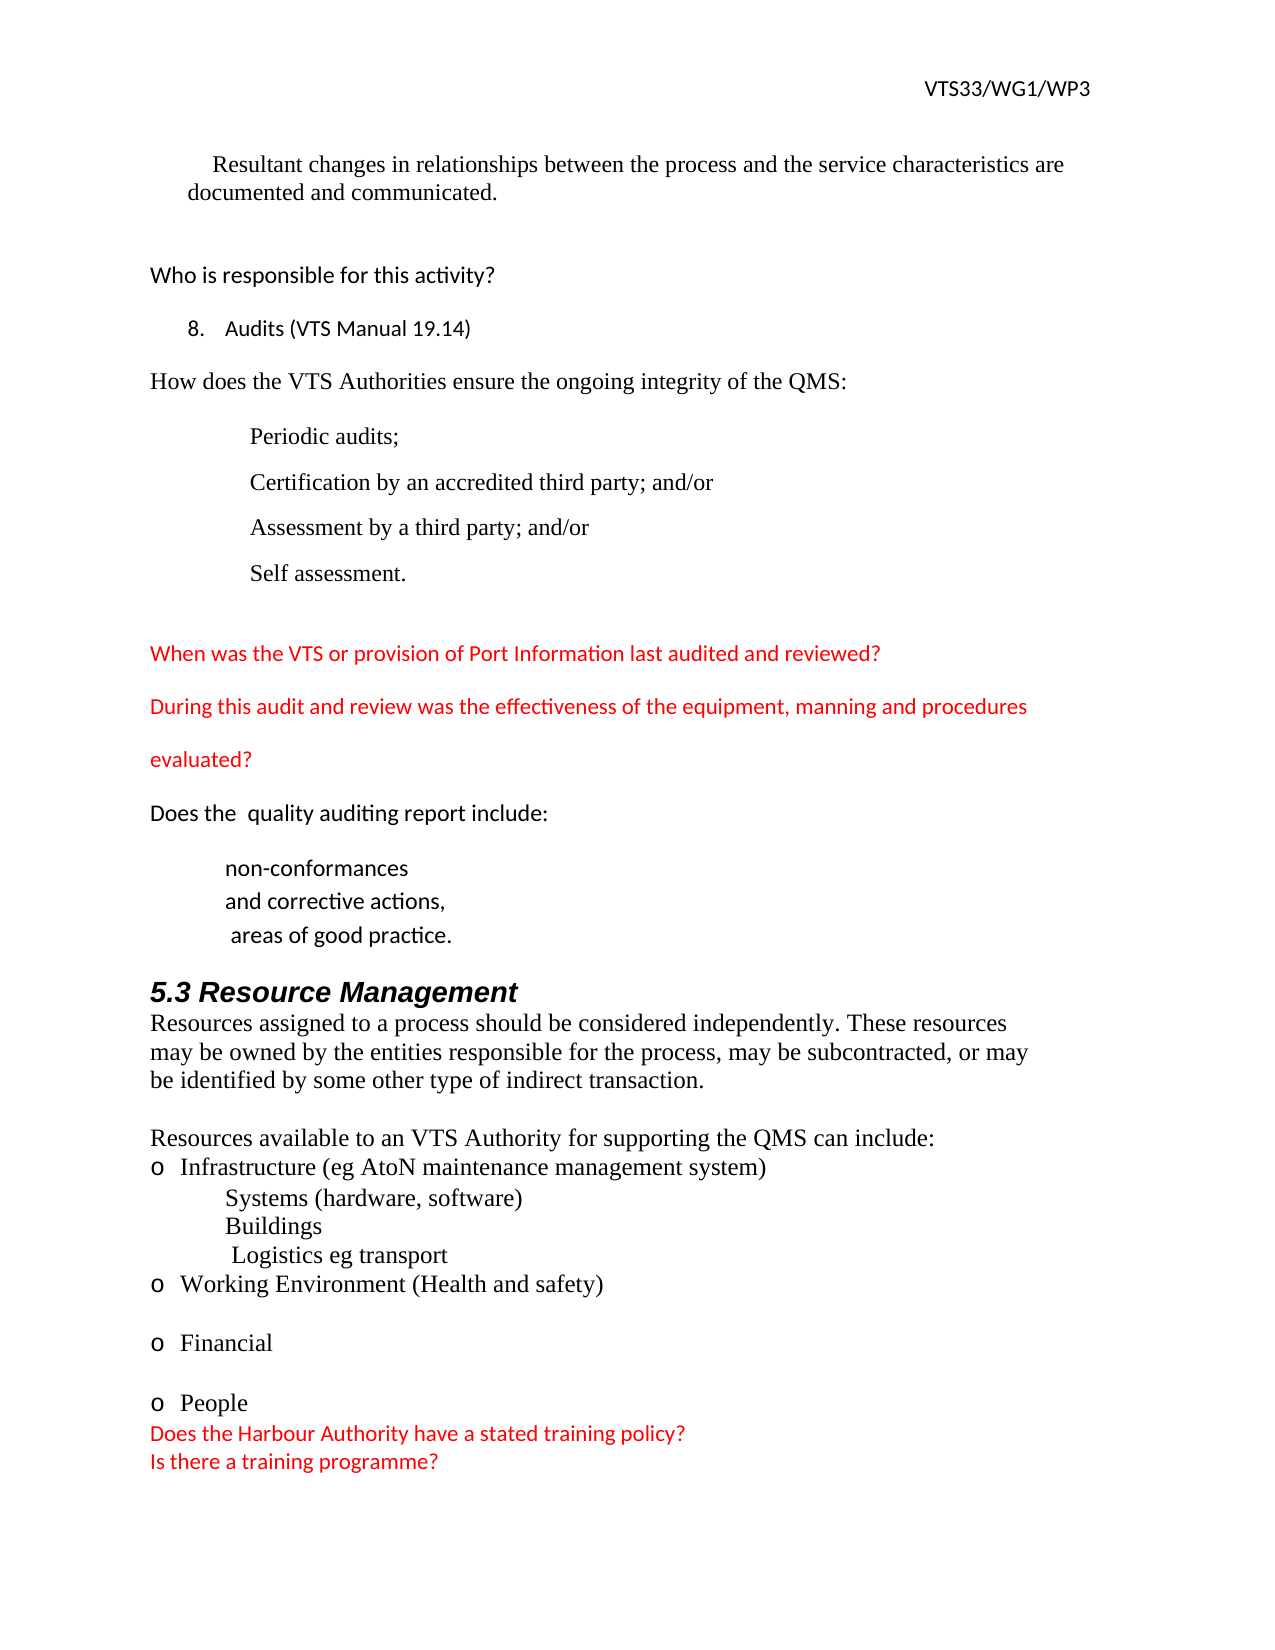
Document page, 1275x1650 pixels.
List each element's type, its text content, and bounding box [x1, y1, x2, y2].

text Buildings [150, 1211, 1125, 1240]
text o Working Environment (Health and safety) [150, 1269, 1125, 1300]
text o People [150, 1388, 1125, 1419]
list Audits (VTS Manual 19.14) [187, 314, 1125, 342]
text 5.3 Resource Management [150, 974, 1125, 1008]
text be identified by some other type of indirect transaction. [150, 1066, 1125, 1094]
text  Certification by an accredited third party; and/or [150, 468, 1125, 495]
text  Assessment by a third party; and/or [150, 513, 1125, 541]
text Logistics eg transport [150, 1240, 1125, 1269]
list non-conformances [225, 853, 1125, 882]
text Resources available to an VTS Authority for supporting the QMS can include: [150, 1123, 1125, 1152]
text During this audit and review was the effectiveness of the equipment, manning and procedures [150, 692, 1125, 720]
list and corrective actions, [225, 886, 1125, 916]
list areas of good practice. [225, 920, 1125, 949]
text Does the Harbour Authority have a stated training policy? [150, 1419, 1125, 1447]
text Does the quality auditing report include: [150, 798, 1125, 828]
text When was the or provision of Port Information last audited and reviewed? [150, 639, 1125, 667]
text  Resultant changes in relationships between the process and the service characteristics are documented and communicated. [187, 150, 1125, 205]
text o Infrastructure (eg AtoN maintenance management system) [150, 1152, 1125, 1183]
text  Self assessment. [150, 559, 1125, 586]
text may be owned by the entities responsible for the process, may be subcontracted, or may [150, 1037, 1125, 1066]
text Systems (hardware, software) [150, 1183, 1125, 1211]
text o Financial [150, 1328, 1125, 1359]
text Resources assigned to a process should be considered independently. These resources [150, 1008, 1125, 1037]
text Who is responsible for this activity? [150, 260, 1125, 289]
text Is there a training programme? [150, 1447, 1125, 1475]
text  Periodic audits; [150, 422, 1125, 450]
text How does the VTS Authorities ensure the ongoing integrity of the QMS: [150, 367, 1125, 395]
text evaluated? [150, 745, 1125, 773]
